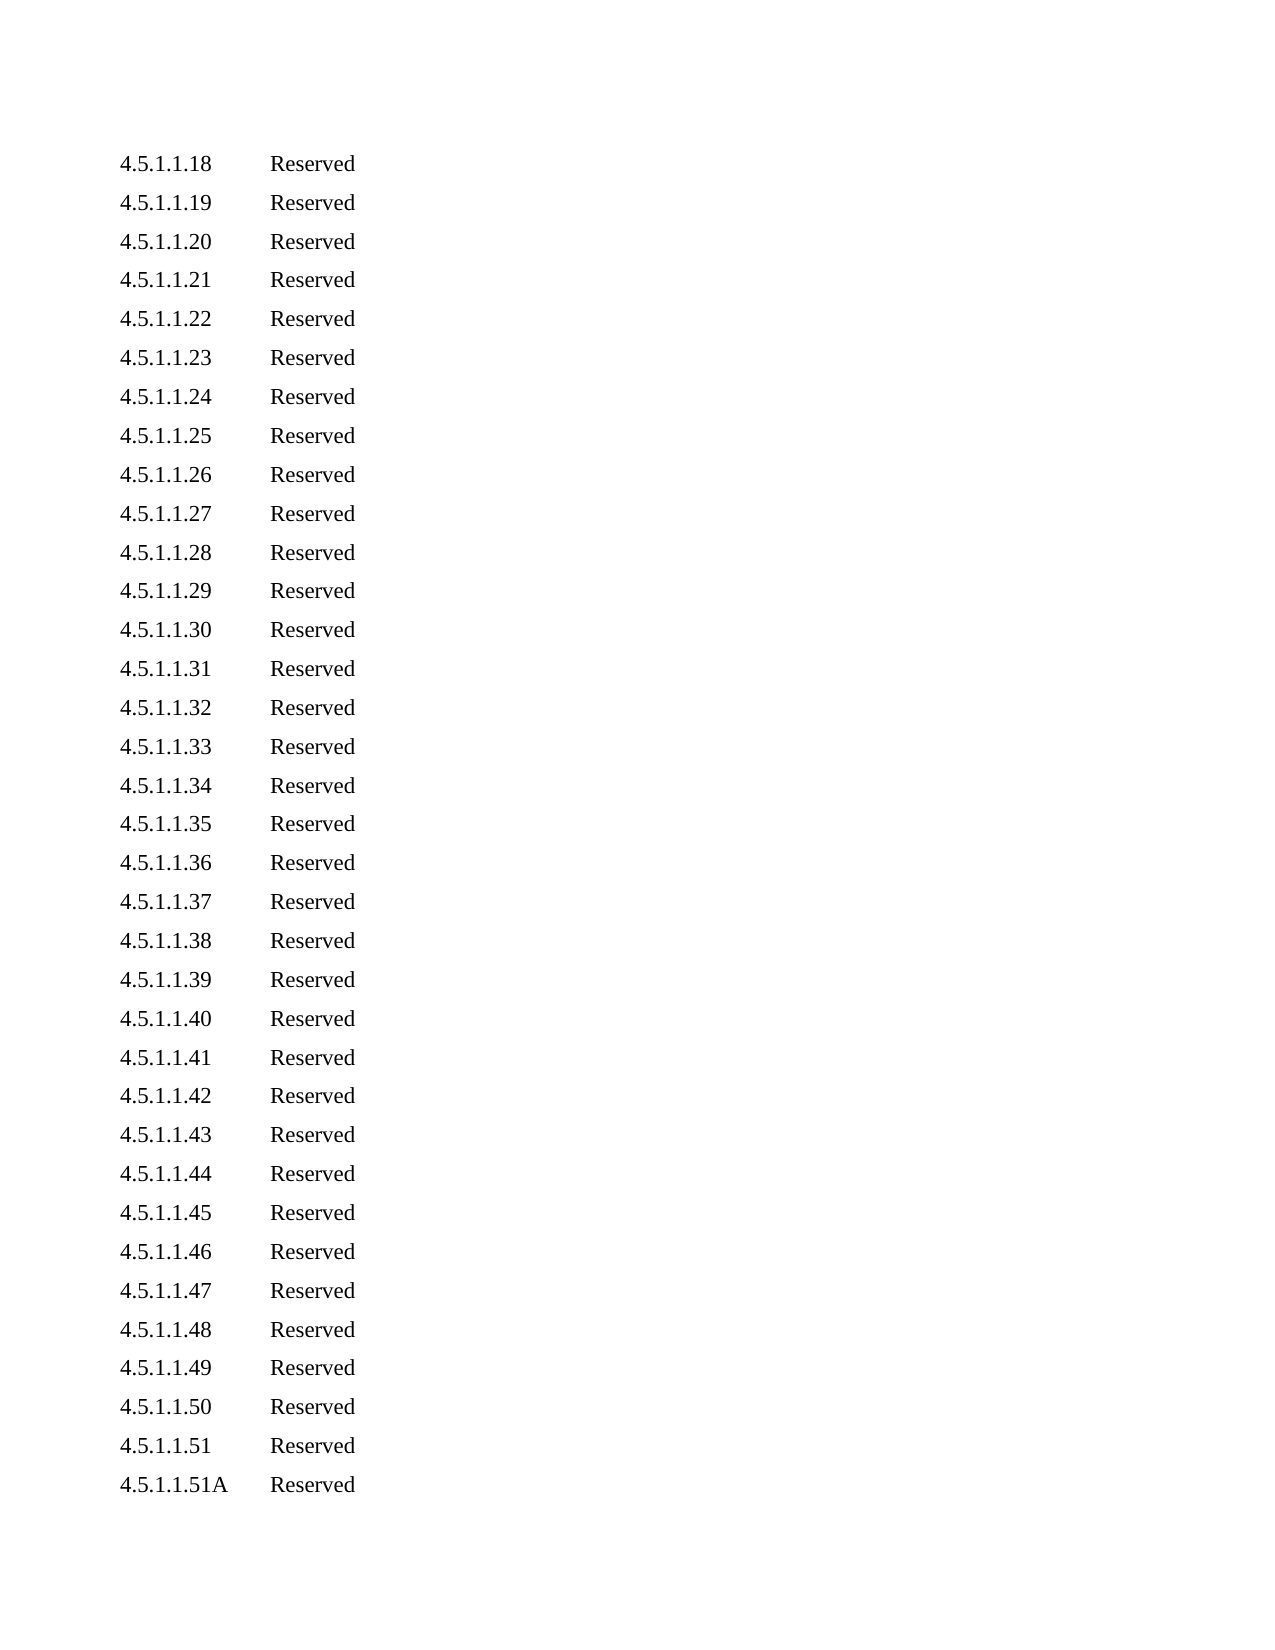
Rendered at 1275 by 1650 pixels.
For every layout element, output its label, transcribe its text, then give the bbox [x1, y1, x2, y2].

text 4.5.1.1.25 Reserved [120, 422, 1155, 448]
text 4.5.1.1.47 Reserved [120, 1277, 1155, 1303]
text 4.5.1.1.31 Reserved [120, 655, 1155, 681]
text 4.5.1.1.41 Reserved [120, 1044, 1155, 1070]
text 4.5.1.1.34 Reserved [120, 772, 1155, 798]
text 4.5.1.1.37 Reserved [120, 888, 1155, 914]
text 4.5.1.1.27 Reserved [120, 500, 1155, 526]
text 4.5.1.1.24 Reserved [120, 383, 1155, 409]
text 4.5.1.1.43 Reserved [120, 1121, 1155, 1148]
text 4.5.1.1.46 Reserved [120, 1238, 1155, 1264]
text 4.5.1.1.49 Reserved [120, 1354, 1155, 1381]
text 4.5.1.1.28 Reserved [120, 538, 1155, 565]
text 4.5.1.1.51 Reserved [120, 1432, 1155, 1458]
text 4.5.1.1.30 Reserved [120, 616, 1155, 643]
text 4.5.1.1.32 Reserved [120, 694, 1155, 720]
text 4.5.1.1.40 Reserved [120, 1005, 1155, 1031]
text 4.5.1.1.35 Reserved [120, 811, 1155, 837]
text 4.5.1.1.50 Reserved [120, 1393, 1155, 1420]
text 4.5.1.1.20 Reserved [120, 228, 1155, 254]
text 4.5.1.1.33 Reserved [120, 733, 1155, 759]
text 4.5.1.1.51A Reserved [120, 1471, 1155, 1497]
text 4.5.1.1.22 Reserved [120, 305, 1155, 332]
text 4.5.1.1.19 Reserved [120, 189, 1155, 215]
text 4.5.1.1.26 Reserved [120, 461, 1155, 487]
text 4.5.1.1.42 Reserved [120, 1082, 1155, 1109]
text 4.5.1.1.38 Reserved [120, 927, 1155, 953]
text 4.5.1.1.48 Reserved [120, 1316, 1155, 1342]
text 4.5.1.1.36 Reserved [120, 849, 1155, 876]
text 4.5.1.1.21 Reserved [120, 267, 1155, 293]
text 4.5.1.1.44 Reserved [120, 1160, 1155, 1187]
text 4.5.1.1.23 Reserved [120, 344, 1155, 371]
text 4.5.1.1.18 Reserved [120, 150, 1155, 176]
text 4.5.1.1.39 Reserved [120, 966, 1155, 992]
text 4.5.1.1.29 Reserved [120, 577, 1155, 604]
text 4.5.1.1.45 Reserved [120, 1199, 1155, 1225]
